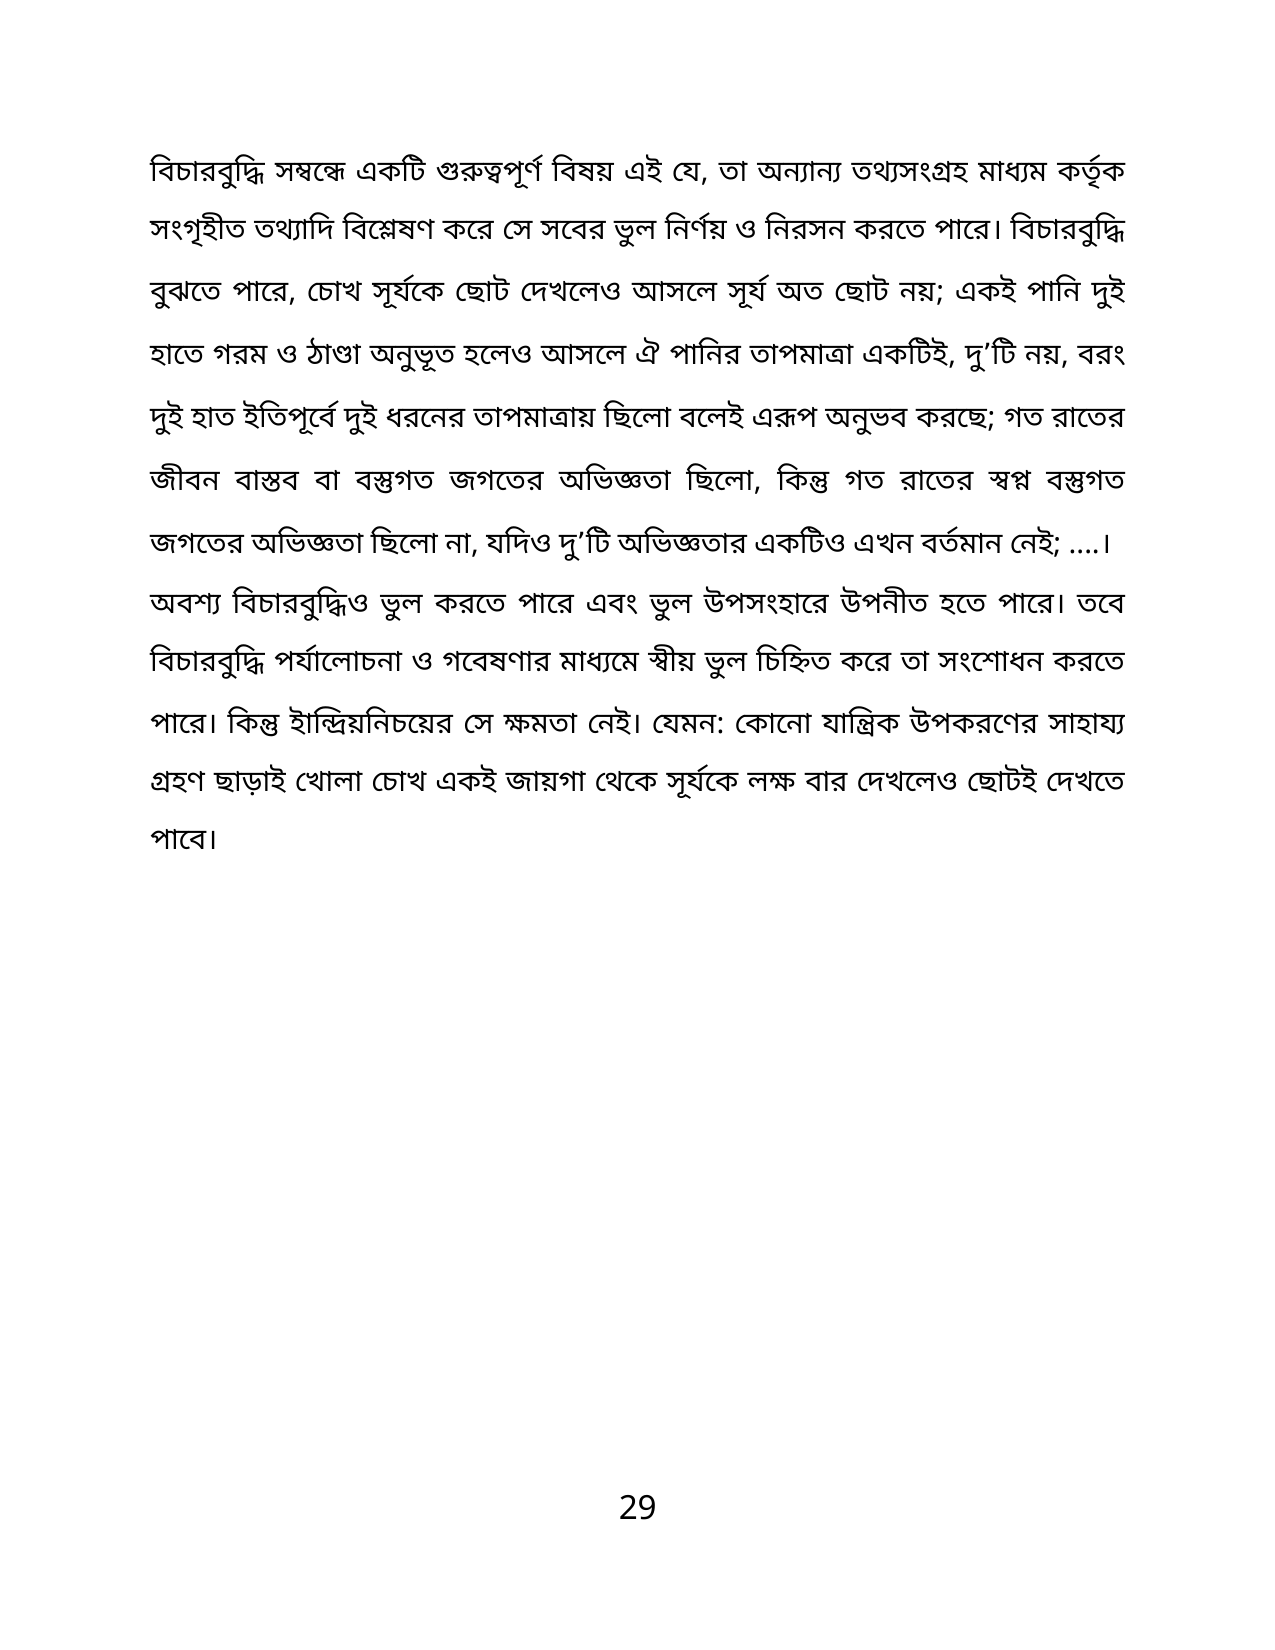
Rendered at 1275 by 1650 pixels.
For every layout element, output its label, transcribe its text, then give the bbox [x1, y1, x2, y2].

text অবশ্য বিচারবুদ্ধিও ভুল করতে পারে এবং ভুল উপসংহারে উপনীত হতে পারে। তবে বিচারবুদ্ধি পর্যালোচনা ও গবেষণার মাধ্যমে স্বীয় ভুল চিহ্নিত করে তা সংশোধন করতে পারে। কিন্তু ইান্দ্রিয়নিচয়ের সে ক্ষমতা নেই। যেমন: কোনো যান্ত্রিক উপকরণের সাহায্য গ্রহণ ছাড়াই খোলা চোখ একই জায়গা থেকে সূর্যকে লক্ষ বার দেখলেও ছোটই দেখতে পাবে। [150, 586, 1125, 862]
text বিচারবুদ্ধি সম্বন্ধে একটি গুরুত্বপূর্ণ বিষয় এই যে, তা অন্যান্য তথ্যসংগ্রহ মাধ্যম কর্তৃক সংগৃহীত তথ্যাদি বিশ্লেষণ করে সে সবের ভুল নির্ণয় ও নিরসন করতে পারে। বিচারবুদ্ধি বুঝতে পারে, চোখ সূর্যকে ছোট দেখলেও আসলে সূর্য অত ছোট নয়; একই পানি দুই হাতে গরম ও ঠাণ্ডা অনুভূত হলেও আসলে ঐ পানির তাপমাত্রা একটিই, দু’টি নয়, বরং দুই হাত ইতিপূর্বে দুই ধরনের তাপমাত্রায় ছিলো বলেই এরূপ অনুভব করছে; গত রাতের জীবন বাস্তব বা বস্তুগত জগতের অভিজ্ঞতা ছিলো, কিন্তু গত রাতের স্বপ্ন বস্তুগত জগতের অভিজ্ঞতা ছিলো না, যদিও দু’টি অভিজ্ঞতার একটিও এখন বর্তমান নেই; ....। [150, 150, 1125, 565]
